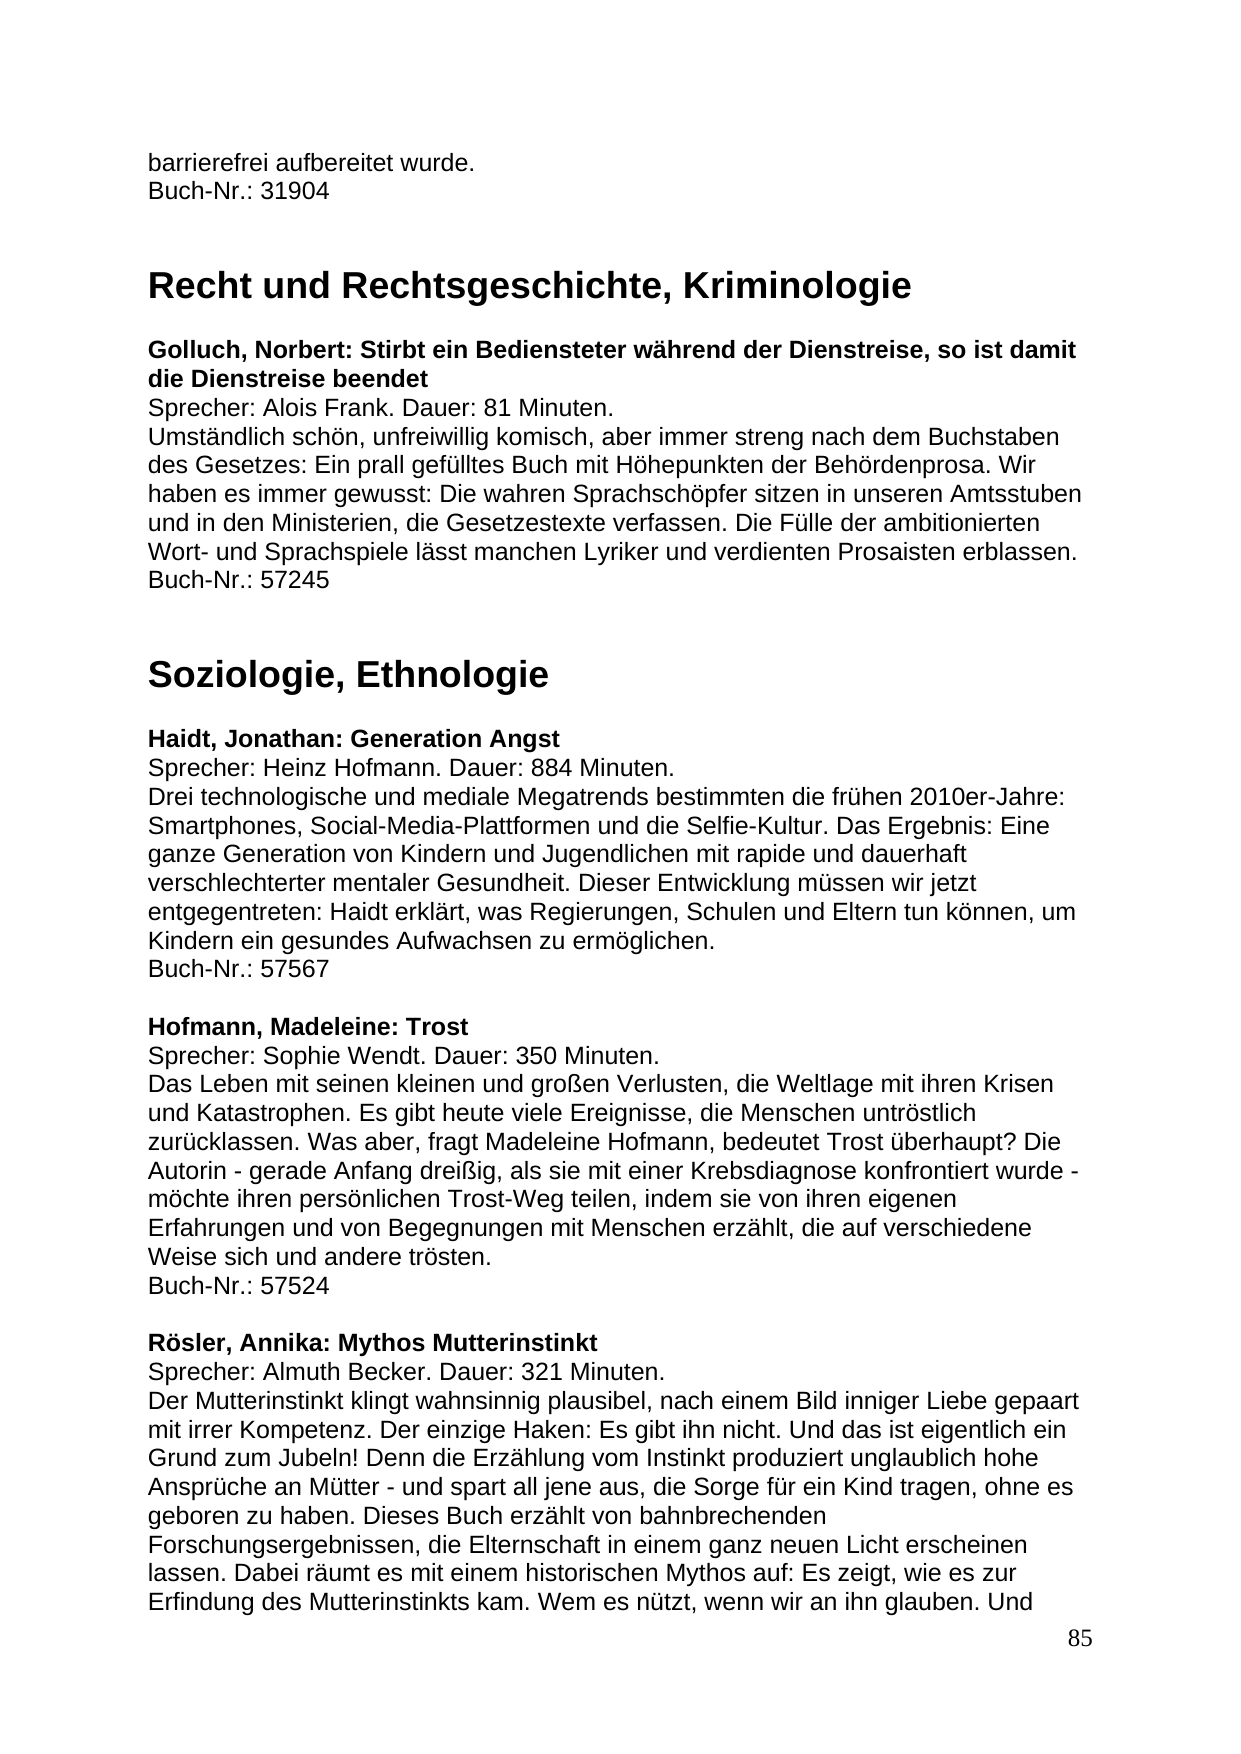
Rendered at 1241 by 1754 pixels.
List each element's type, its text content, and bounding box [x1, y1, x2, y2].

text Sprecher: Sophie Wendt. Dauer: 350 Minuten. Das Leben mit seinen kleinen und großen Verlusten, die Weltlage mit ihren Krisen und Katastrophen. Es gibt heute viele Ereignisse, die Menschen untröstlich zurücklassen. Was aber, fragt Madeleine Hofmann, bedeutet Trost überhaupt? Die Autorin - gerade Anfang dreißig, als sie mit einer Krebsdiagnose konfrontiert wurde - möchte ihren persönlichen Trost-Weg teilen, indem sie von ihren eigenen Erfahrungen und von Begegnungen mit Menschen erzählt, die auf verschiedene Weise sich und andere trösten. Buch-Nr.: 57524 [148, 1041, 1093, 1299]
text Hofmann, Madeleine: Trost [148, 983, 1093, 1041]
text Golluch, Norbert: Stirbt ein Bediensteter während der Dienstreise, so ist damit die Dienstreise beendet [148, 335, 1093, 393]
text Sprecher: Heinz Hofmann. Dauer: 884 Minuten. Drei technologische und mediale Megatrends bestimmten die frühen 2010er-Jahre: Smartphones, Social-Media-Plattformen und die Selfie-Kultur. Das Ergebnis: Eine ganze Generation von Kindern und Jugendlichen mit rapide und dauerhaft verschlechterter mentaler Gesundheit. Dieser Entwicklung müssen wir jetzt entgegentreten: Haidt erklärt, was Regierungen, Schulen und Eltern tun können, um Kindern ein gesundes Aufwachsen zu ermöglichen. Buch-Nr.: 57567 [148, 753, 1093, 983]
text Rösler, Annika: Mythos Mutterinstinkt [148, 1299, 1093, 1357]
text Sprecher: Alois Frank. Dauer: 81 Minuten. Umständlich schön, unfreiwillig komisch, aber immer streng nach dem Buchstaben des Gesetzes: Ein prall gefülltes Buch mit Höhepunkten der Behördenprosa. Wir haben es immer gewusst: Die wahren Sprachschöpfer sitzen in unseren Amtsstuben und in den Ministerien, die Gesetzestexte verfassen. Die Fülle der ambitionierten Wort- und Sprachspiele lässt manchen Lyriker und verdienten Prosaisten erblassen. Buch-Nr.: 57245 [148, 393, 1093, 594]
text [148, 148, 1093, 205]
text Haidt, Jonathan: Generation Angst [148, 724, 1093, 753]
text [148, 1357, 1093, 1616]
subtitle Soziologie, Ethnologie [148, 652, 1093, 695]
subtitle Recht und Rechtsgeschichte, Kriminologie [148, 263, 1093, 306]
